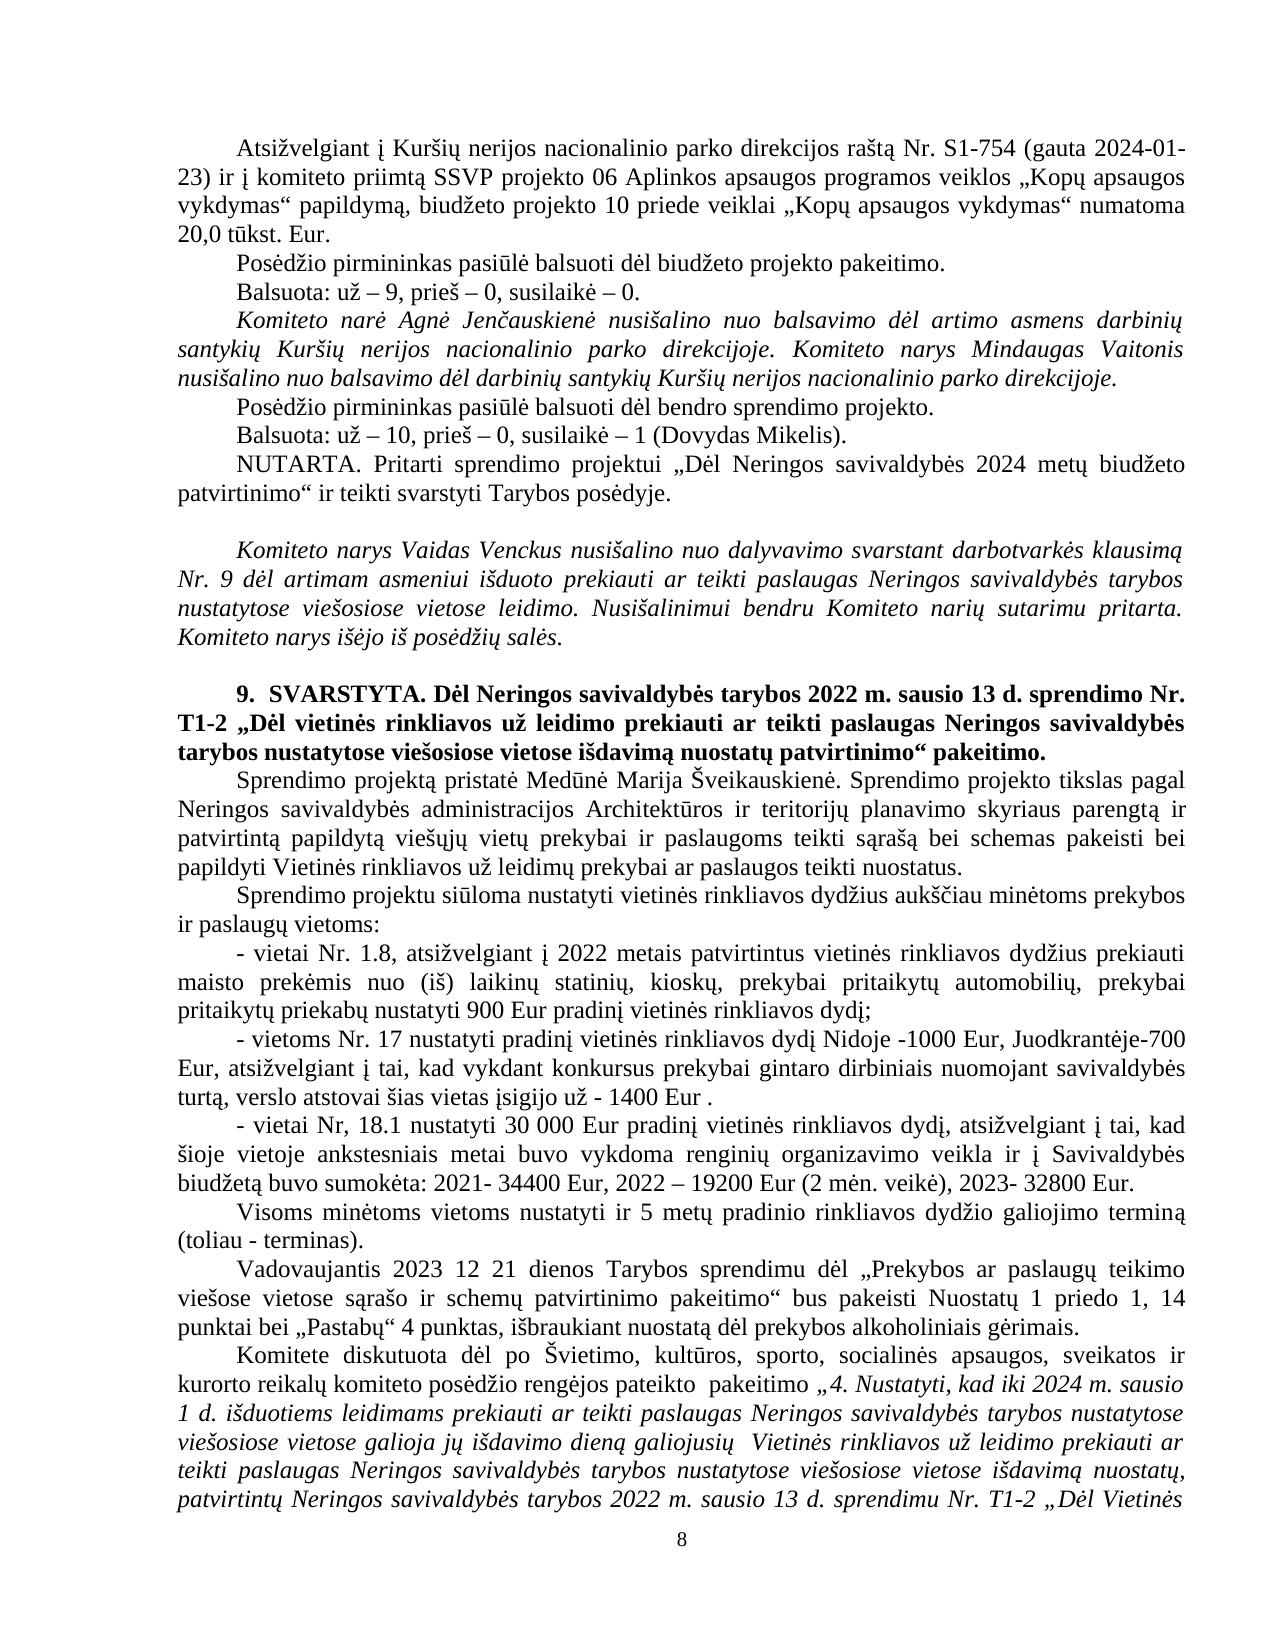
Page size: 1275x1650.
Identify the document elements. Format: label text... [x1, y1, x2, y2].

text NUTARTA. Pritarti sprendimo projektui „Dėl Neringos savivaldybės 2024 metų biudžeto patvirtinimo“ ir teikti svarstyti Tarybos posėdyje. [177, 449, 1186, 507]
text Komiteto narys Vaidas Venckus nusišalino nuo dalyvavimo svarstant darbotvarkės klausimą Nr. 9 dėl artimam asmeniui išduoto prekiauti ar teikti paslaugas Neringos savivaldybės tarybos nustatytose viešosiose vietose leidimo. Nusišalinimui bendru Komiteto narių sutarimu pritarta. Komiteto narys išėjo iš posėdžių salės. [177, 535, 1186, 650]
text - vietai Nr, 18.1 nustatyti 30 000 Eur pradinį vietinės rinkliavos dydį, atsižvelgiant į tai, kad šioje vietoje ankstesniais metai buvo vykdoma renginių organizavimo veikla ir į Savivaldybės biudžetą buvo sumokėta: 2021- 34400 Eur, 2022 – 19200 Eur (2 mėn. veikė), 2023- 32800 Eur. [177, 1110, 1186, 1197]
text - vietai Nr. 1.8, atsižvelgiant į 2022 metais patvirtintus vietinės rinkliavos dydžius prekiauti maisto prekėmis nuo (iš) laikinų statinių, kioskų, prekybai pritaikytų automobilių, prekybai pritaikytų priekabų nustatyti 900 Eur pradinį vietinės rinkliavos dydį; [177, 938, 1186, 1024]
text Posėdžio pirmininkas pasiūlė balsuoti dėl bendro sprendimo projekto. [177, 392, 1186, 420]
text Komiteto narė Agnė Jenčauskienė nusišalino nuo balsavimo dėl artimo asmens darbinių santykių Kuršių nerijos nacionalinio parko direkcijoje. Komiteto narys Mindaugas Vaitonis nusišalino nuo balsavimo dėl darbinių santykių Kuršių nerijos nacionalinio parko direkcijoje. [177, 305, 1186, 392]
text Sprendimo projektu siūloma nustatyti vietinės rinkliavos dydžius aukščiau minėtoms prekybos ir paslaugų vietoms: [177, 880, 1186, 938]
text - vietoms Nr. 17 nustatyti pradinį vietinės rinkliavos dydį Nidoje -1000 Eur, Juodkrantėje-700 Eur, atsižvelgiant į tai, kad vykdant konkursus prekybai gintaro dirbiniais nuomojant savivaldybės turtą, verslo atstovai šias vietas įsigijo už - 1400 Eur . [177, 1024, 1186, 1110]
text Balsuota: už – 10, prieš – 0, susilaikė – 1 (Dovydas Mikelis). [177, 420, 1186, 449]
text Atsižvelgiant į Kuršių nerijos nacionalinio parko direkcijos raštą Nr. S1-754 (gauta 2024-01-23) ir į komiteto priimtą SSVP projekto 06 Aplinkos apsaugos programos veiklos „Kopų apsaugos vykdymas“ papildymą, biudžeto projekto 10 priede veiklai „Kopų apsaugos vykdymas“ numatoma 20,0 tūkst. Eur. [177, 133, 1186, 248]
text Balsuota: už – 9, prieš – 0, susilaikė – 0. [177, 277, 1186, 305]
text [177, 1340, 1186, 1513]
text Vadovaujantis 2023 12 21 dienos Tarybos sprendimu dėl „Prekybos ar paslaugų teikimo viešose vietose sąrašo ir schemų patvirtinimo pakeitimo“ bus pakeisti Nuostatų 1 priedo 1, 14 punktai bei „Pastabų“ 4 punktas, išbraukiant nuostatą dėl prekybos alkoholiniais gėrimais. [177, 1254, 1186, 1340]
text Visoms minėtoms vietoms nustatyti ir 5 metų pradinio rinkliavos dydžio galiojimo terminą (toliau - terminas). [177, 1197, 1186, 1254]
text 9. SVARSTYTA. Dėl Neringos savivaldybės tarybos 2022 m. sausio 13 d. sprendimo Nr. T1-2 „Dėl vietinės rinkliavos už leidimo prekiauti ar teikti paslaugas Neringos savivaldybės tarybos nustatytose viešosiose vietose išdavimą nuostatų patvirtinimo“ pakeitimo. [177, 679, 1186, 765]
text Sprendimo projektą pristatė Medūnė Marija Šveikauskienė. Sprendimo projekto tikslas pagal Neringos savivaldybės administracijos Architektūros ir teritorijų planavimo skyriaus parengtą ir patvirtintą papildytą viešųjų vietų prekybai ir paslaugoms teikti sąrašą bei schemas pakeisti bei papildyti Vietinės rinkliavos už leidimų prekybai ar paslaugos teikti nuostatus. [177, 765, 1186, 880]
text Posėdžio pirmininkas pasiūlė balsuoti dėl biudžeto projekto pakeitimo. [177, 248, 1186, 277]
